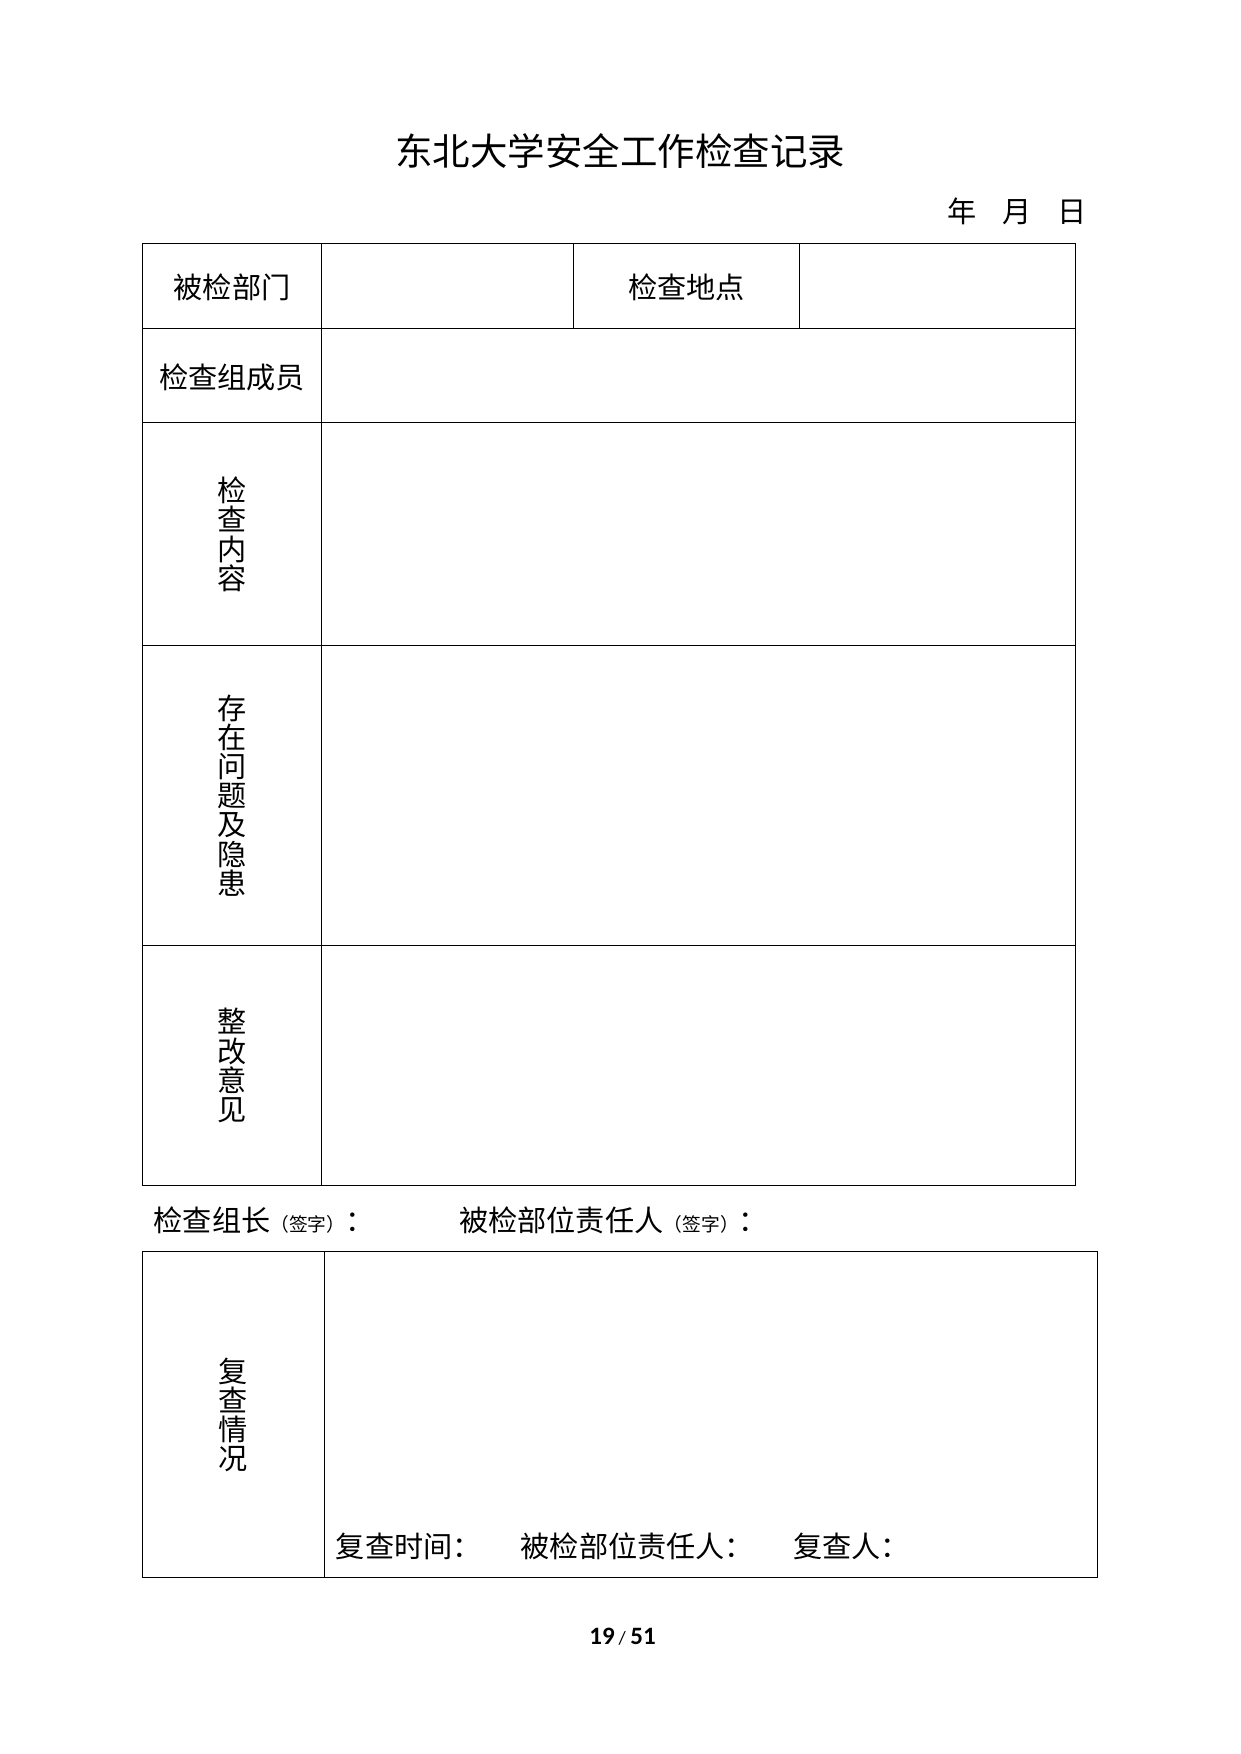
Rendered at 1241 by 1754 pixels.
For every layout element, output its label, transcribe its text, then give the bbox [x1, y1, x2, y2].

table_cell [322, 329, 1075, 422]
text 东北大学安全工作检查记录 [153, 122, 1087, 176]
table_cell 存在问题及隐患 [143, 646, 321, 945]
table_cell 整改意见 [143, 946, 321, 1185]
table_header 复查时间： 被检部位责任人： 复查人： [325, 1252, 1097, 1577]
table_cell [322, 423, 1075, 645]
table_header [322, 244, 573, 328]
table_header 检查地点 [574, 244, 799, 328]
table_cell [322, 946, 1075, 1185]
table_cell [322, 646, 1075, 945]
table_cell 检查组成员 [143, 329, 321, 422]
table_header 复查情况 [143, 1252, 324, 1577]
table_header 被检部门 [143, 244, 321, 328]
table_cell 检查内容 [143, 423, 321, 645]
table_header [800, 244, 1075, 328]
text 检查组长（签字）： 被检部位责任人（签字）： [153, 1186, 1087, 1251]
text 年 月 日 [153, 188, 1087, 231]
